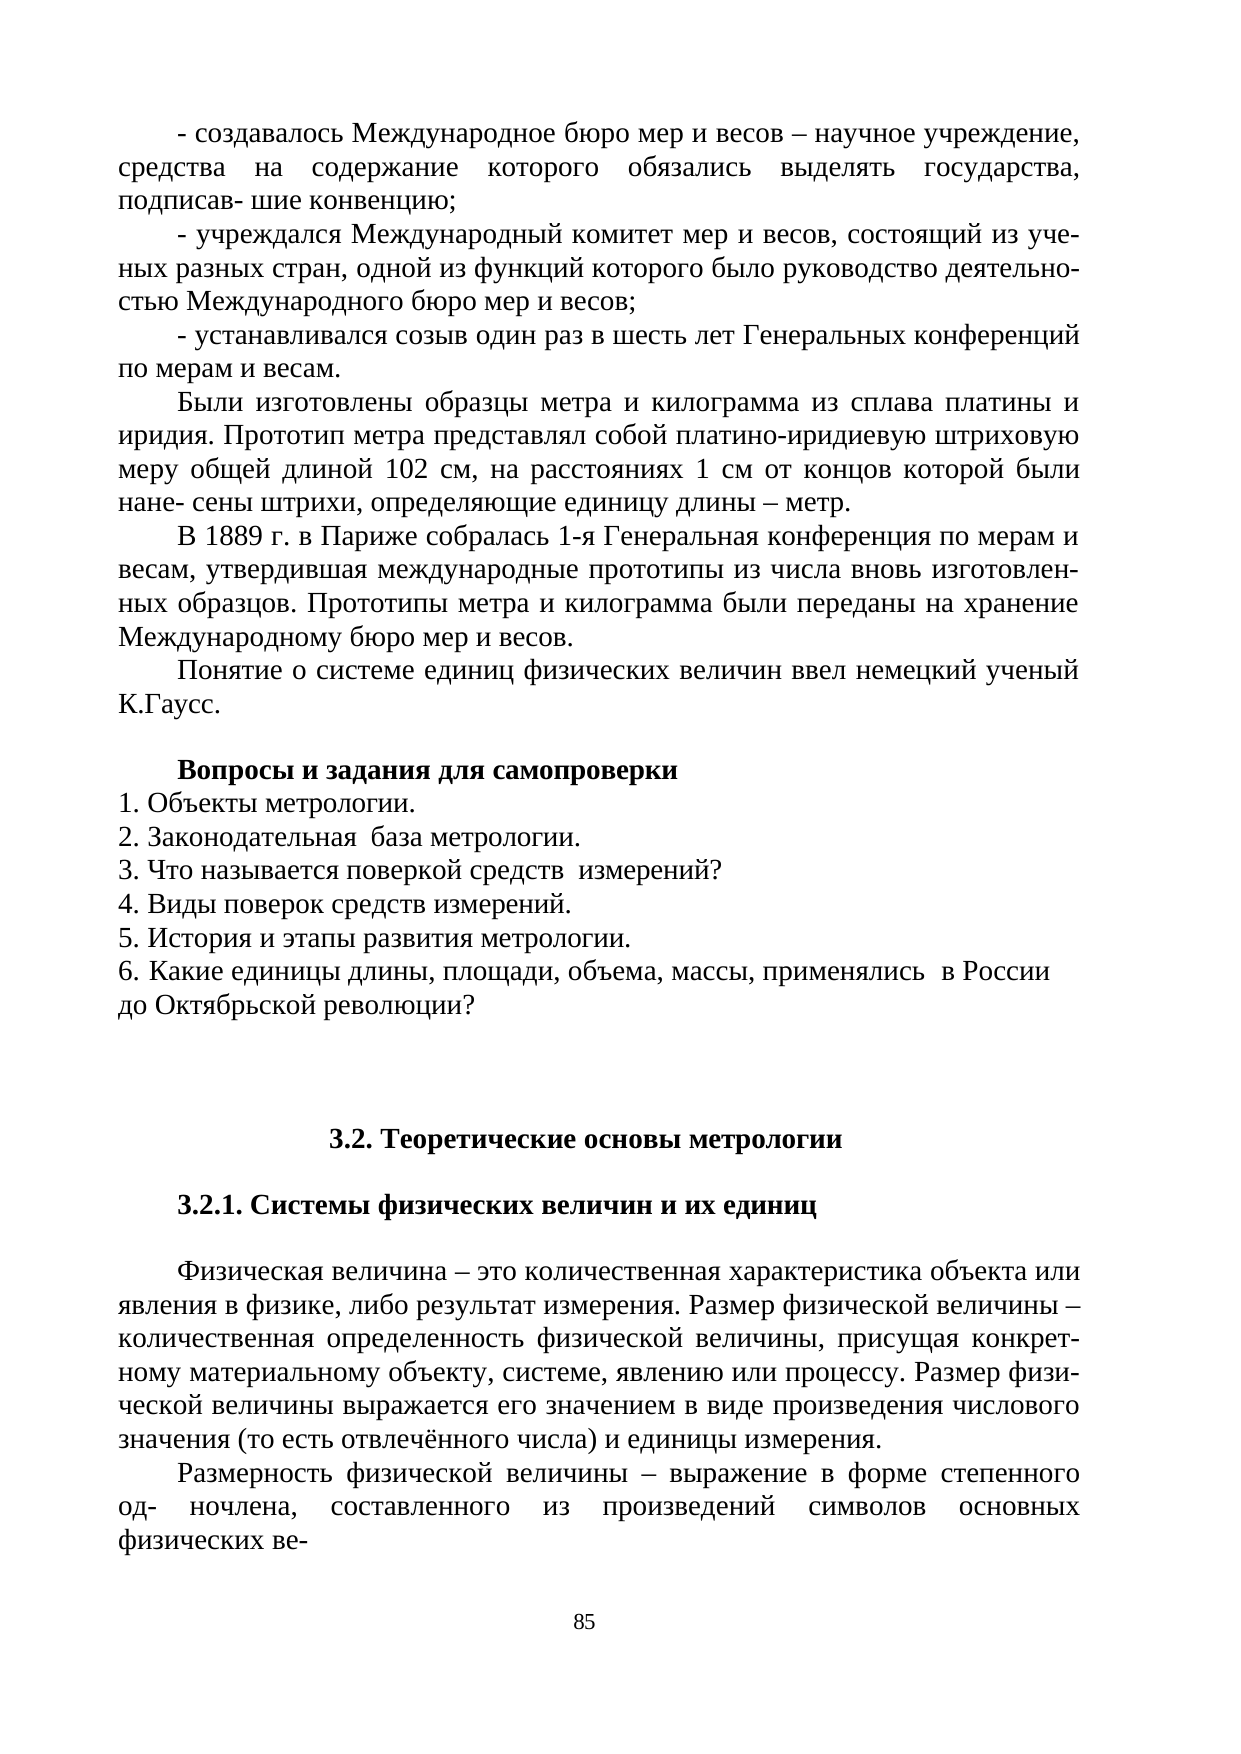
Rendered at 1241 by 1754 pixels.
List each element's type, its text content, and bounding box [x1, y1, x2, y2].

list создавалось Международное бюро мер и весов – научное учреждение, средства на содержание которого обязались выделять государства, подписав- шие конвенцию; [118, 115, 1081, 216]
list учреждался Международный комитет мер и весов, состоящий из уче- ных разных стран, одной из функций которого было руководство деятельно- стью Международного бюро мер и весов; [118, 216, 1081, 317]
subtitle Теоретические основы метрологии [329, 1121, 1151, 1154]
text В 1889 г. в Париже собралась 1-я Генеральная конференция по мерам и весам, утвердившая международные прототипы из числа вновь изготовлен- ных образцов. Прототипы метра и килограмма были переданы на хранение Международному бюро мер и весов. [118, 518, 1080, 652]
text Физическая величина – это количественная характеристика объекта или явления в физике, либо результат измерения. Размер физической величины – количественная определенность физической величины, присущая конкрет- ному материальному объекту, системе, явлению или процессу. Размер физи- ческой величины выражается его значением в виде произведения числового значения (то есть отвлечённого числа) и единицы измерения. [118, 1253, 1081, 1454]
subtitle Системы физических величин и их единиц [177, 1187, 1151, 1220]
list Что называется поверкой средств измерений? [118, 853, 1151, 886]
list Какие единицы длины, площади, объема, массы, применялись в России до Октябрьской революции? [118, 953, 1063, 1021]
subtitle Вопросы и задания для самопроверки [177, 753, 1151, 786]
list Законодательная база метрологии. [118, 819, 1151, 853]
list устанавливался созыв один раз в шесть лет Генеральных конференций по мерам и весам. [118, 317, 1081, 384]
list История и этапы развития метрологии. [118, 920, 1151, 953]
text Понятие о системе единиц физических величин ввел немецкий ученый К.Гаусс. [118, 652, 1080, 719]
list Виды поверок средств измерений. [118, 886, 1151, 920]
text Размерность физической величины – выражение в форме степенного од- ночлена, составленного из произведений символов основных физических ве- [118, 1455, 1080, 1555]
text Были изготовлены образцы метра и килограмма из сплава платины и иридия. Прототип метра представлял собой платино-иридиевую штриховую меру общей длиной 102 см, на расстояниях 1 см от концов которой были нане- сены штрихи, определяющие единицу длины – метр. [118, 384, 1081, 518]
list Объекты метрологии. [118, 786, 1151, 819]
